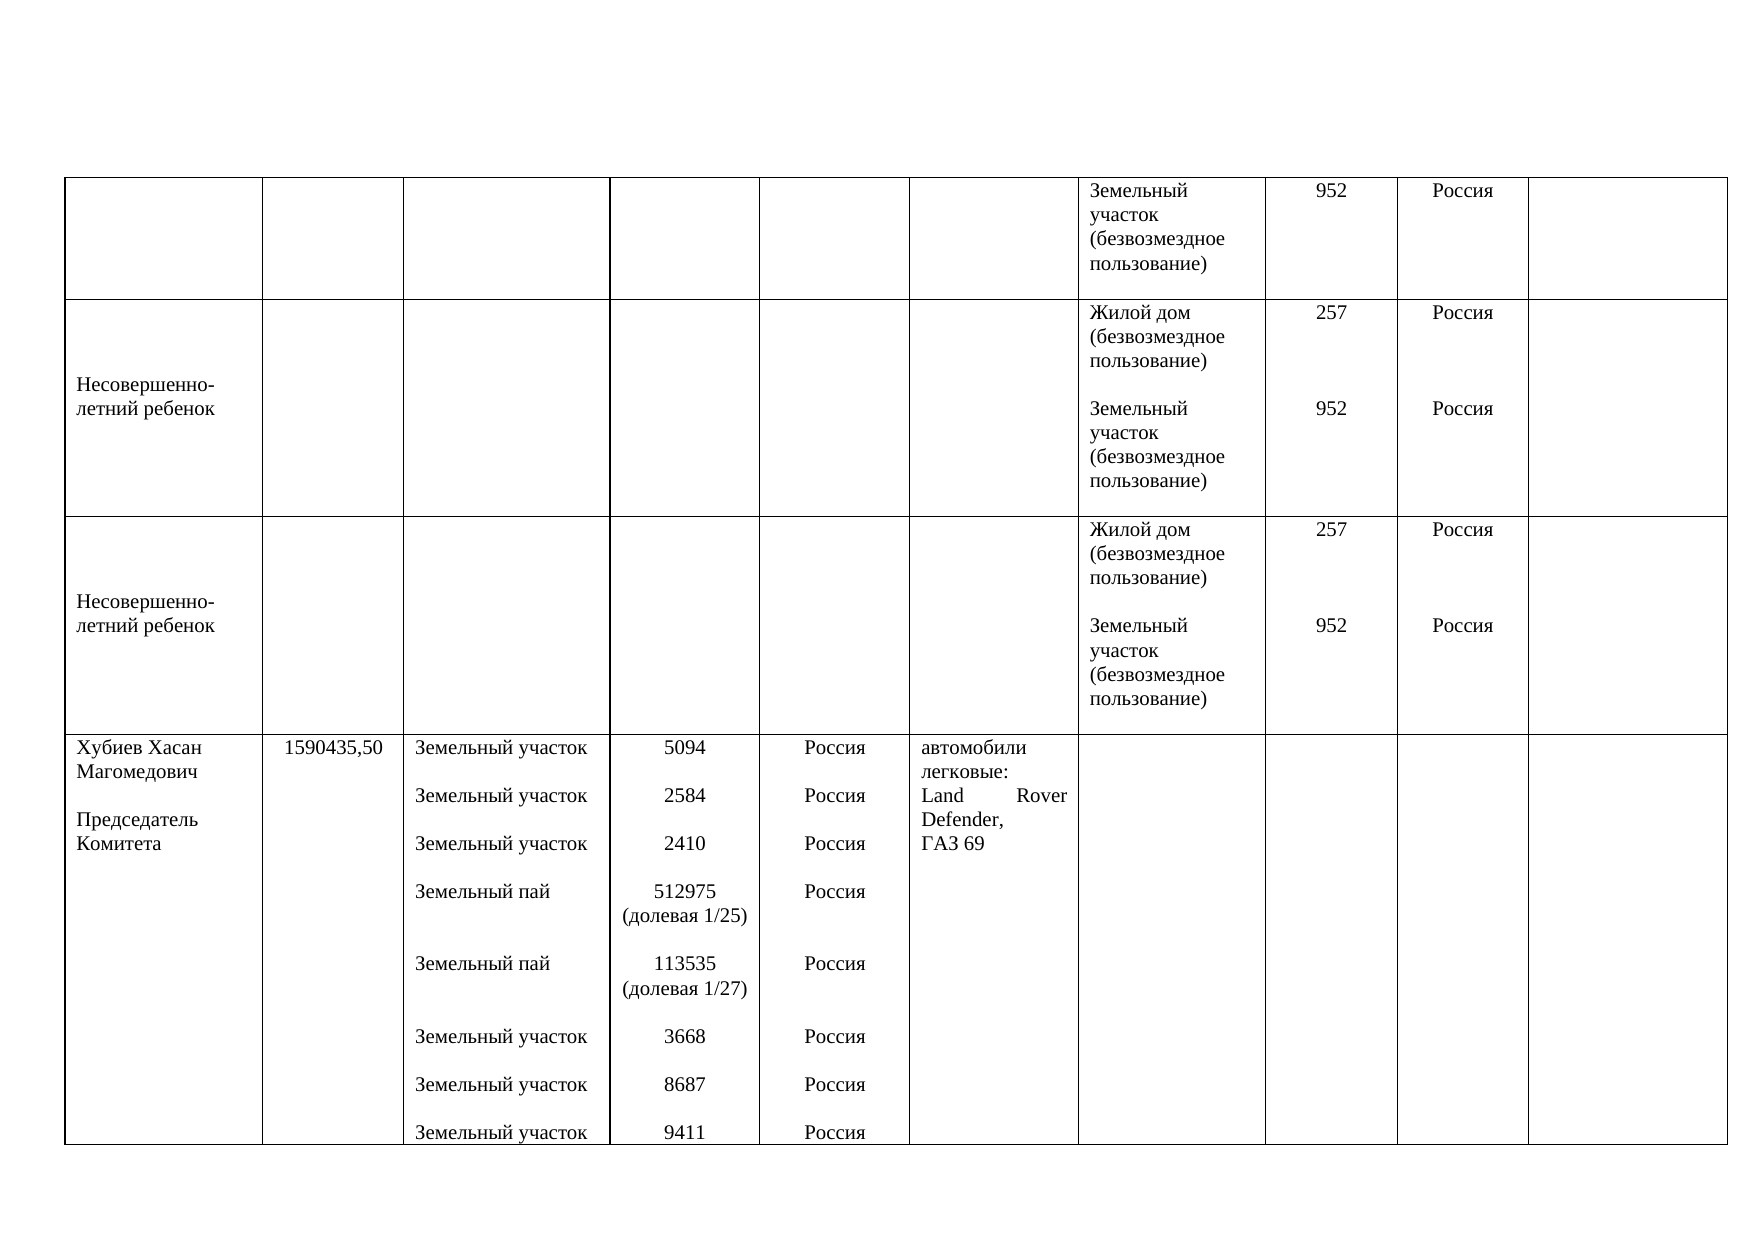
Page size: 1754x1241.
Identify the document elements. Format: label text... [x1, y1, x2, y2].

table_cell 257 952 [1266, 300, 1397, 516]
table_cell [404, 735, 609, 1144]
table_cell [1529, 735, 1727, 1144]
table_cell [404, 300, 609, 516]
table_cell 257 952 [1266, 517, 1397, 734]
table_cell [910, 178, 1078, 298]
table_cell [263, 517, 403, 734]
table_cell Россия Россия [1398, 300, 1528, 516]
table_cell 257 952 [1266, 178, 1397, 298]
table_cell [910, 517, 1078, 734]
table_cell Жилой дом (безвозмездное пользование) Земельный участок (безвозмездное пользование) [1079, 517, 1265, 734]
table_cell [1266, 735, 1397, 1144]
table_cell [66, 735, 262, 1144]
table_cell [1529, 178, 1727, 298]
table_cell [1079, 178, 1265, 298]
table_cell [910, 300, 1078, 516]
table_cell Несовершенно-летний ребенок [66, 300, 262, 516]
table_cell [404, 178, 609, 298]
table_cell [66, 178, 262, 298]
table_cell [1529, 300, 1727, 516]
table_cell [611, 178, 759, 298]
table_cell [760, 735, 909, 1144]
table_cell [1529, 517, 1727, 734]
table_cell [1398, 735, 1528, 1144]
table_cell [760, 178, 909, 298]
table_cell Россия Россия [1398, 517, 1528, 734]
table_cell [263, 300, 403, 516]
table_cell [404, 517, 609, 734]
table_cell 1590435,50 [263, 735, 403, 1144]
table_cell Несовершенно-летний ребенок [66, 517, 262, 734]
table_cell [263, 178, 403, 298]
table_cell [611, 300, 759, 516]
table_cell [910, 735, 1078, 1144]
table_cell [611, 517, 759, 734]
table_cell [760, 517, 909, 734]
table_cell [611, 735, 759, 1144]
table_cell [1079, 735, 1265, 1144]
table_cell Россия Россия [1398, 178, 1528, 298]
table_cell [1079, 300, 1265, 516]
table_cell [760, 300, 909, 516]
